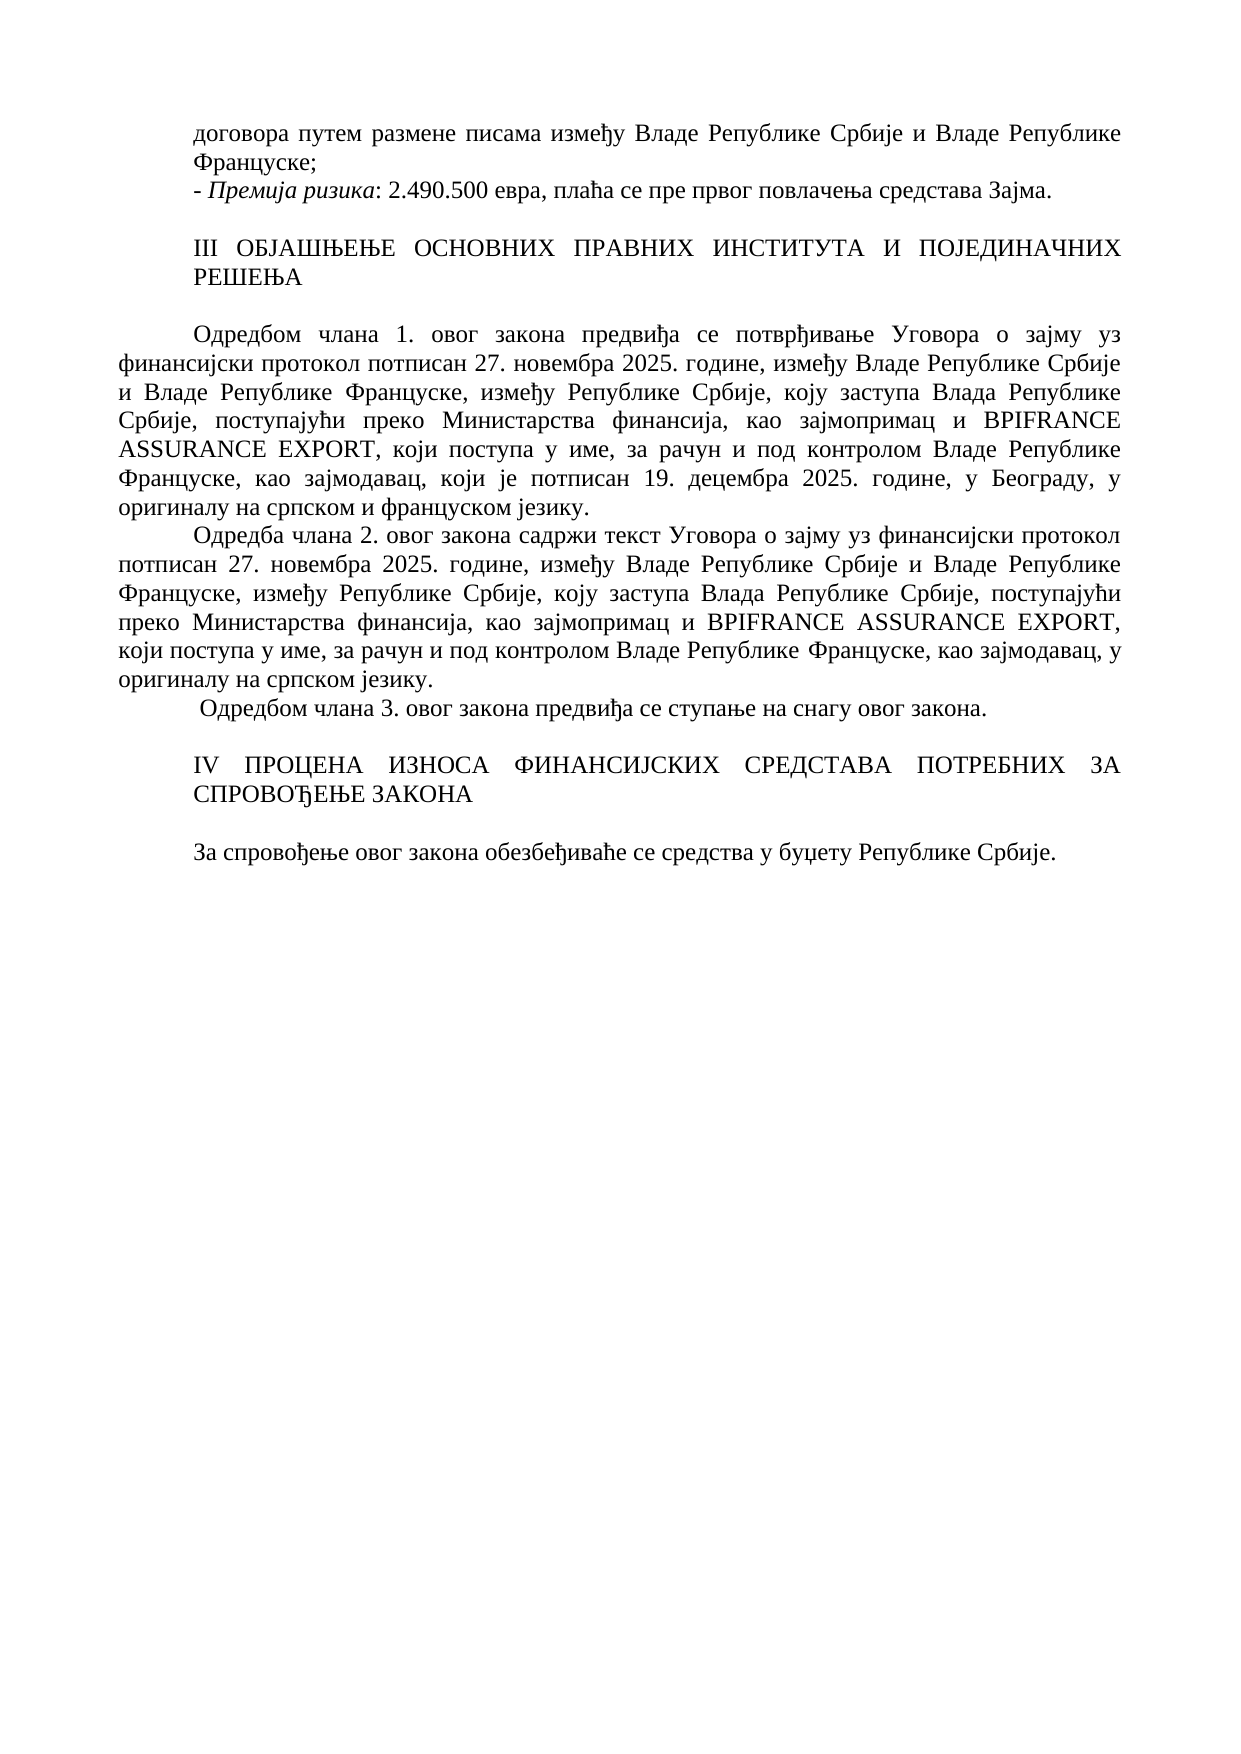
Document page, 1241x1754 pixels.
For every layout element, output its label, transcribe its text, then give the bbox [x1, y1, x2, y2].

text Одредбом члана 1. овог закона предвиђа се потврђивање Уговора о зајму уз финансијски протокол потписан 27. новембра 2025. године, између Владе Републике Србије и Владе Републике Француске, између Републике Србије, коју заступа Влада Републике Србије, поступајући преко Министарства финансија, као зајмопримац и BPIFRANCE ASSURANCE EXPORT, који поступа у име, за рачун и под контролом Владе Републике Француске, као зајмодавац, који је потписан 19. децембра 2025. године, у Београду, у оригиналу на српском и француском језику. [118, 319, 1122, 521]
text Одредбом члана 3. овог закона предвиђа се ступање на снагу овог закона. [118, 693, 1122, 722]
text За спровођење овог закона обезбеђиваће се средства у буџету Републике Србије. [118, 837, 1122, 866]
text III ОБЈАШЊЕЊЕ ОСНОВНИХ ПРАВНИХ ИНСТИТУТА И ПОЈЕДИНАЧНИХ РЕШЕЊА [118, 233, 1122, 291]
text Одредба члана 2. овог закона садржи текст Уговора о зајму уз финансијски протокол потписан 27. новембра 2025. године, између Владе Републике Србије и Владе Републике Француске, између Републике Србије, коју заступа Влада Републике Србије, поступајући преко Министарства финансија, као зајмопримац и BPIFRANCE ASSURANCE EXPORT, који поступа у име, за рачун и под контролом Владе Републике Француске, као зајмодавац, у оригиналу на српском језику. [118, 521, 1122, 693]
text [118, 118, 1122, 176]
text IV ПРОЦЕНА ИЗНОСА ФИНАНСИЈСКИХ СРЕДСТАВА ПОТРЕБНИХ ЗА СПРОВОЂЕЊЕ ЗАКОНА [118, 751, 1122, 808]
text - Премија ризика: 2.490.500 евра, плаћа се пре првог повлачења средстава Зајма. [118, 176, 1122, 204]
